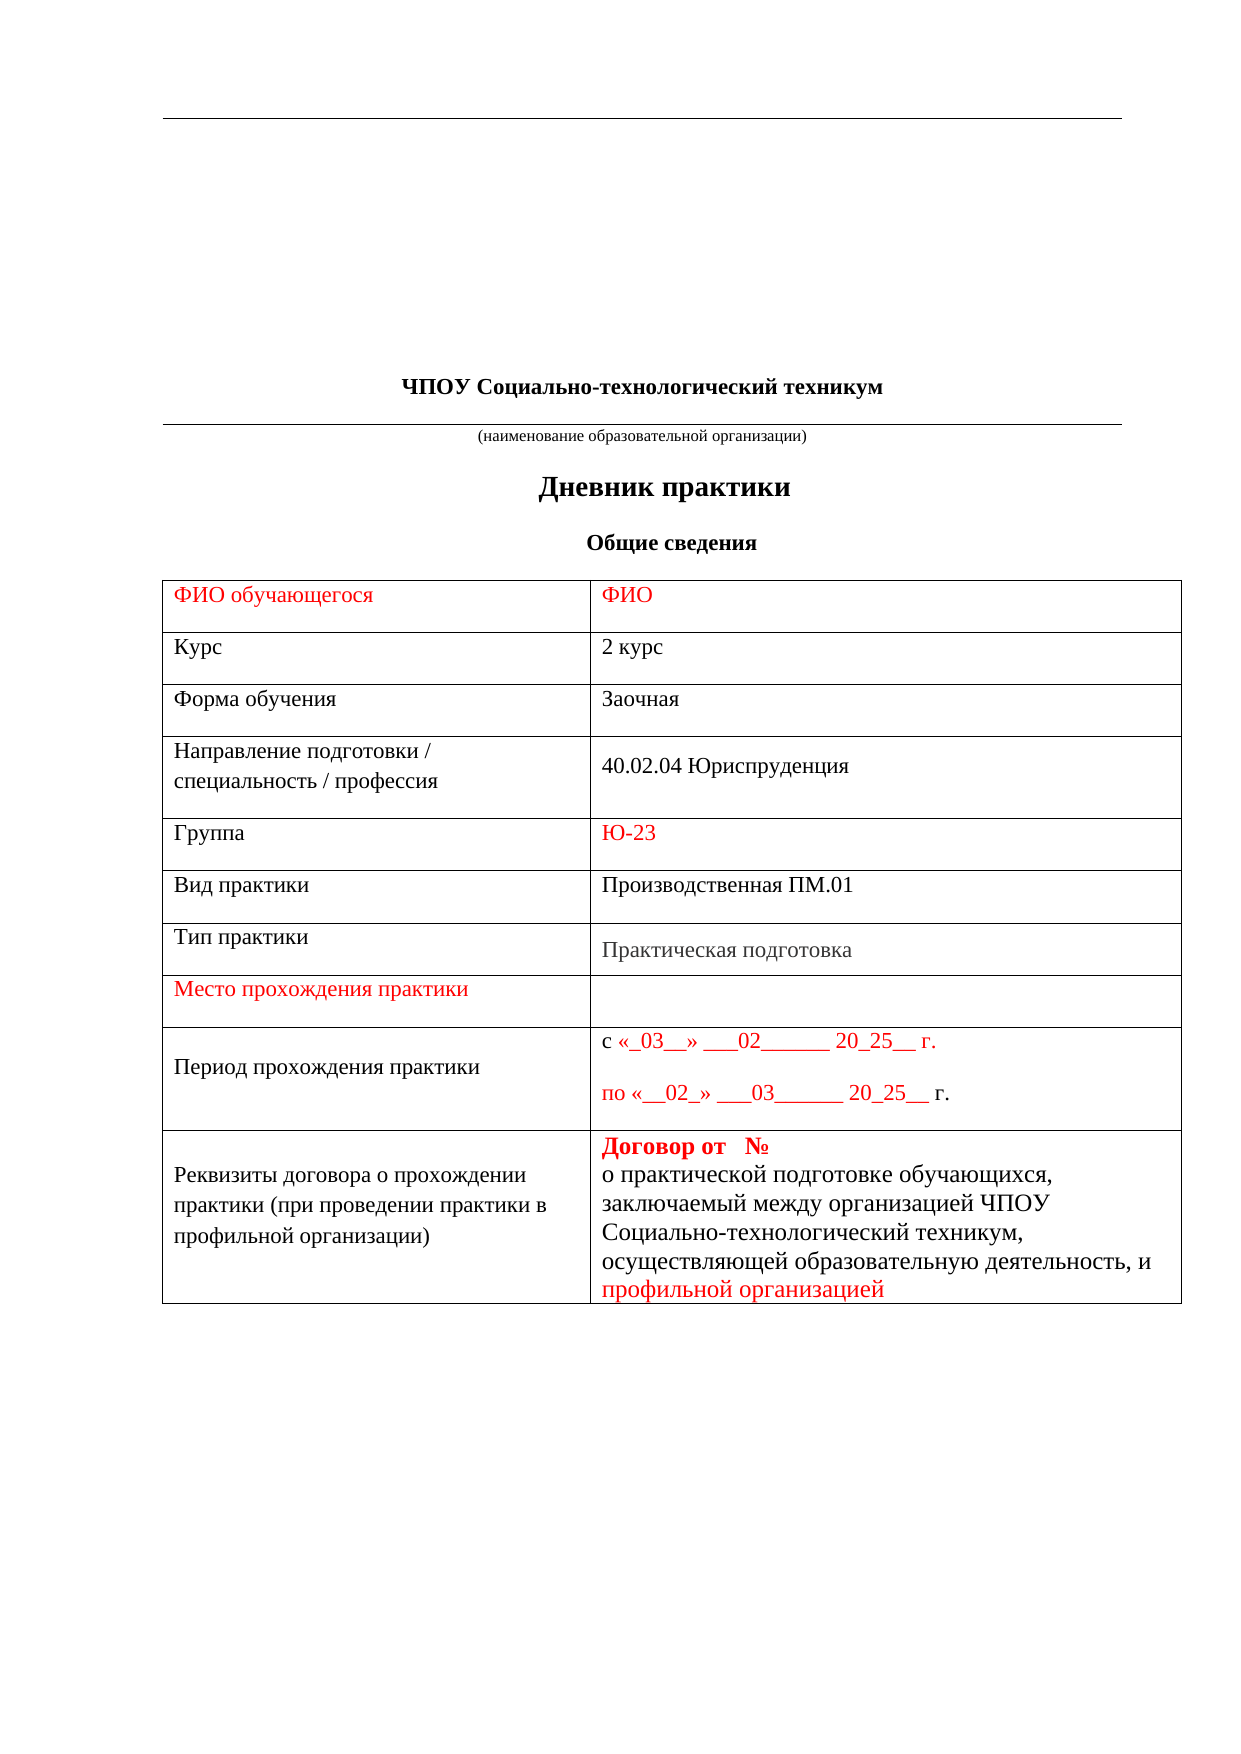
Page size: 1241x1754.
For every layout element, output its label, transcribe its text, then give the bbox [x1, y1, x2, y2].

table_cell [591, 976, 1181, 1027]
table_cell Курс [163, 633, 590, 684]
table_cell Форма обучения [163, 685, 590, 736]
table_cell 40.02.04 Юриспруденция [591, 737, 1181, 818]
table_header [163, 119, 1122, 424]
table_cell с «_03__» ___02______ 20_25__ г. по «__02_» ___03______ 20_25__ г. [591, 1028, 1181, 1130]
table_cell ФИО [591, 581, 1181, 632]
table_cell Производственная ПМ.01 [591, 871, 1181, 922]
table_cell Период прохождения практики [163, 1028, 590, 1130]
table_cell Направление подготовки / специальность / профессия [163, 737, 590, 818]
table_cell ФИО обучающегося [163, 581, 590, 632]
text Дневник практики [177, 469, 1152, 503]
table_cell Заочная [591, 685, 1181, 736]
table_cell Вид практики [163, 871, 590, 922]
table_header Общие сведения [163, 529, 1181, 580]
table_cell Договор от № о практической подготовке обучающихся, заключаемый между организацией ЧПОУ Социально-технологический техникум, осуществляющей образовательную деятельность, и профильной организацией [591, 1131, 1181, 1303]
table_cell Место прохождения практики [163, 976, 590, 1027]
table_cell Ю-23 [591, 819, 1181, 870]
table_cell Реквизиты договора о прохождении практики (при проведении практики в профильной организации) [163, 1131, 590, 1303]
table_cell Практическая подготовка [591, 924, 1181, 974]
table_cell Тип практики [163, 924, 590, 974]
table_cell (наименование образовательной организации) [163, 425, 1122, 469]
table_cell 2 курс [591, 633, 1181, 684]
table_cell Группа [163, 819, 590, 870]
